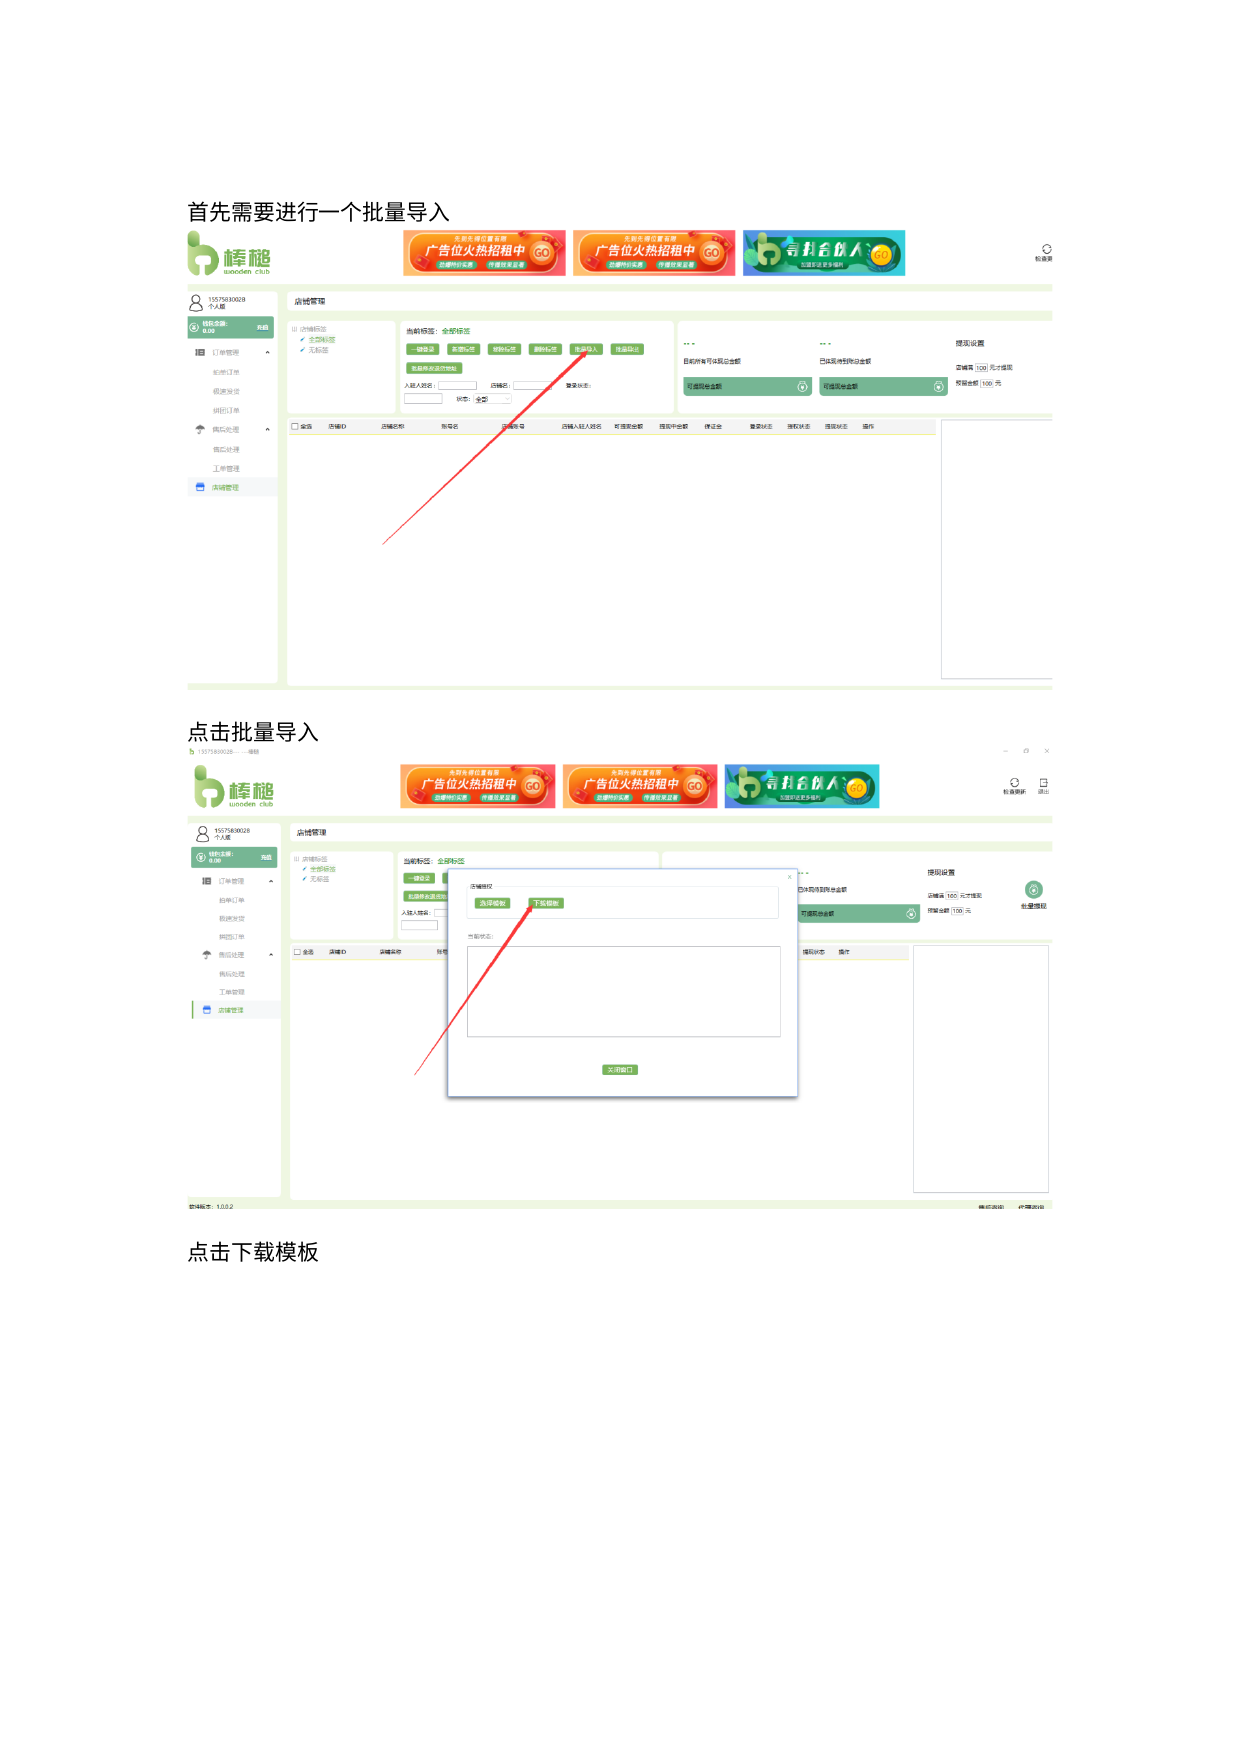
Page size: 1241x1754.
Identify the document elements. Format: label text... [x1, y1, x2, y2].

text 首先需要进行一个批量导入 [187, 194, 1053, 227]
text 点击批量导入 [187, 714, 1053, 747]
picture [187, 747, 1053, 1209]
picture [187, 227, 1053, 690]
text 点击下载模板 [187, 1234, 1053, 1267]
